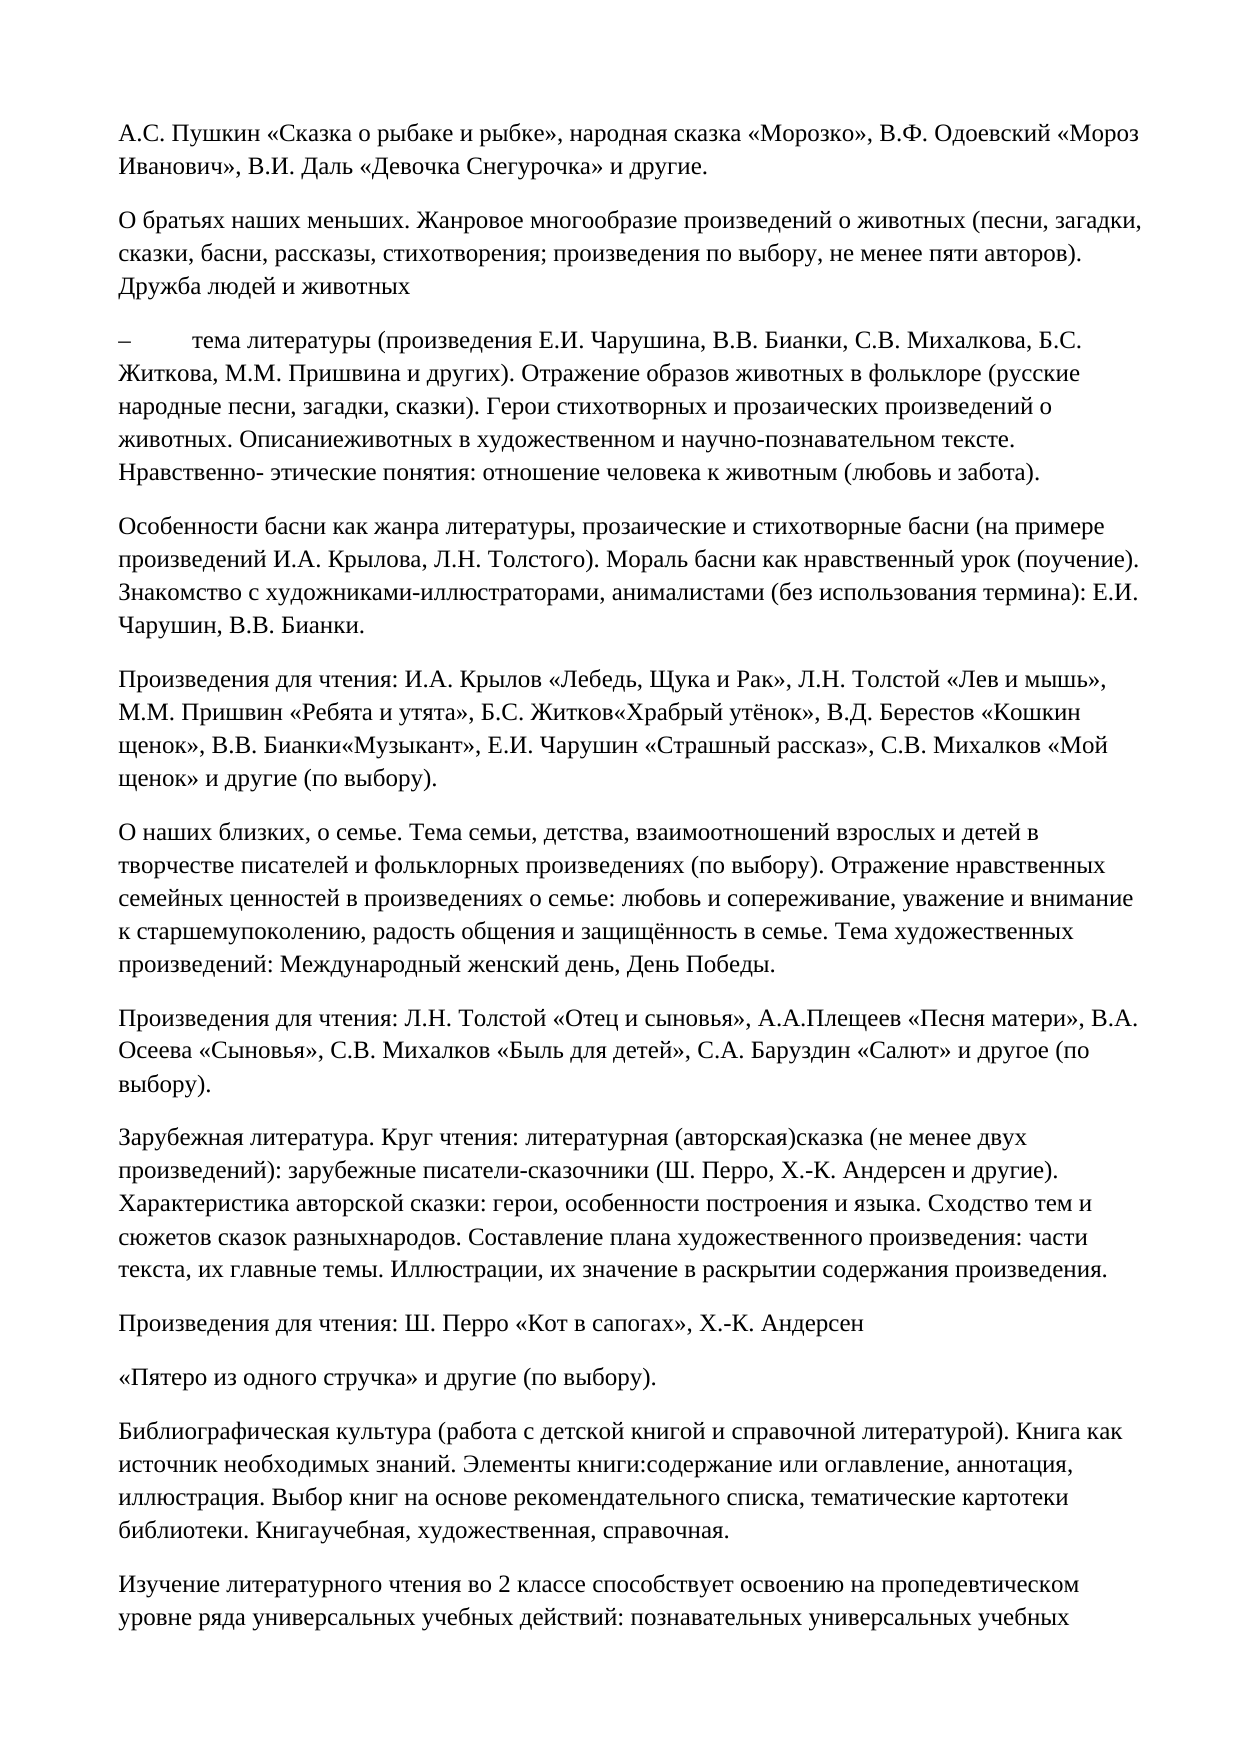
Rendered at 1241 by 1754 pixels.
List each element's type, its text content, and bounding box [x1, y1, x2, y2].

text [118, 1569, 1152, 1631]
text А.С. Пушкин «Сказка о рыбаке и рыбке», народная сказка «Морозко», В.Ф. Одоевский «Мороз Иванович», В.И. Даль «Девочка Снегурочка» и другие. [118, 118, 1152, 180]
text О братьях наших меньших. Жанровое многообразие произведений о животных (песни, загадки, сказки, басни, рассказы, стихотворения; произведения по выбору, не менее пяти авторов). Дружба людей и животных [118, 205, 1152, 300]
text Произведения для чтения: Ш. Перро «Кот в сапогах», Х.-К. Андерсен [118, 1308, 1152, 1337]
text «Пятеро из одного стручка» и другие (по выбору). [118, 1362, 1152, 1391]
text Произведения для чтения: Л.Н. Толстой «Отец и сыновья», А.А.Плещеев «Песня матери», В.А. Осеева «Сыновья», С.В. Михалков «Быль для детей», С.А. Баруздин «Салют» и другое (по выбору). [118, 1003, 1152, 1097]
text – тема литературы (произведения Е.И. Чарушина, В.В. Бианки, С.В. Михалкова, Б.С. Житкова, М.М. Пришвина и других). Отражение образов животных в фольклоре (русские народные песни, загадки, сказки). Герои стихотворных и прозаических произведений о животных. Описаниеживотных в художественном и научно-познавательном тексте. Нравственно- этические понятия: отношение человека к животным (любовь и забота). [118, 325, 1152, 486]
text Зарубежная литература. Круг чтения: литературная (авторская)сказка (не менее двух произведений): зарубежные писатели-сказочники (Ш. Перро, Х.-К. Андерсен и другие). Характеристика авторской сказки: герои, особенности построения и языка. Сходство тем и сюжетов сказок разныхнародов. Составление плана художественного произведения: части текста, их главные темы. Иллюстрации, их значение в раскрытии содержания произведения. [118, 1122, 1152, 1283]
text О наших близких, о семье. Тема семьи, детства, взаимоотношений взрослых и детей в творчестве писателей и фольклорных произведениях (по выбору). Отражение нравственных семейных ценностей в произведениях о семье: любовь и сопереживание, уважение и внимание к старшемупоколению, радость общения и защищённость в семье. Тема художественных произведений: Международный женский день, День Победы. [118, 817, 1152, 977]
text Библиографическая культура (работа с детской книгой и справочной литературой). Книга как источник необходимых знаний. Элементы книги:содержание или оглавление, аннотация, иллюстрация. Выбор книг на основе рекомендательного списка, тематические картотеки библиотеки. Книгаучебная, художественная, справочная. [118, 1416, 1152, 1544]
text Особенности басни как жанра литературы, прозаические и стихотворные басни (на примере произведений И.А. Крылова, Л.Н. Толстого). Мораль басни как нравственный урок (поучение). Знакомство с художниками-иллюстраторами, анималистами (без использования термина): Е.И. Чарушин, В.В. Бианки. [118, 511, 1152, 639]
text Произведения для чтения: И.А. Крылов «Лебедь, Щука и Рак», Л.Н. Толстой «Лев и мышь», М.М. Пришвин «Ребята и утята», Б.С. Житков«Храбрый утёнок», В.Д. Берестов «Кошкин щенок», В.В. Бианки«Музыкант», Е.И. Чарушин «Страшный рассказ», С.В. Михалков «Мой щенок» и другие (по выбору). [118, 664, 1152, 792]
